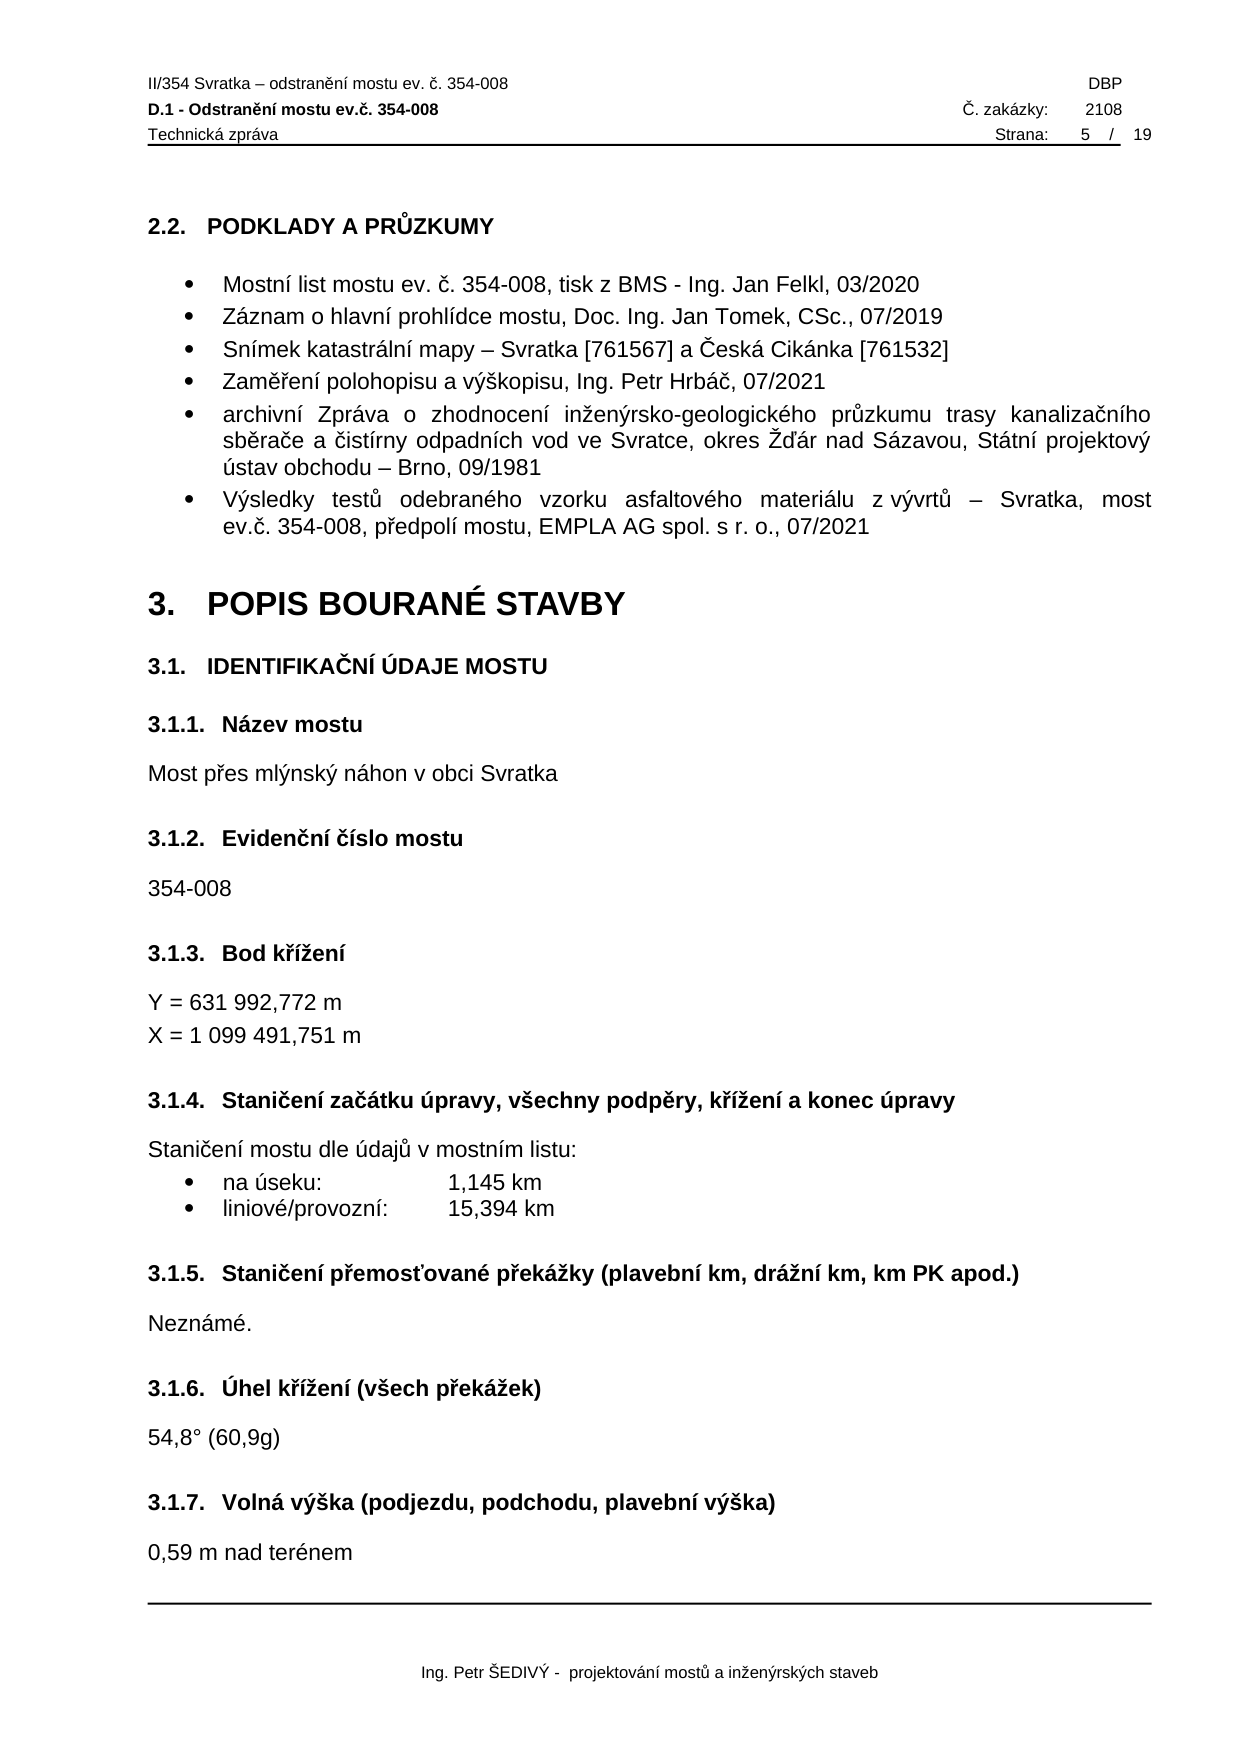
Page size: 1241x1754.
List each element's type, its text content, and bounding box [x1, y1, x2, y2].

subtitle Úhel křížení (všech překážek) [148, 1375, 1152, 1401]
list Snímek katastrální mapy – Svratka [761567] a Česká Cikánka [761532] [185, 336, 1152, 362]
text Y = 631 992,772 m [148, 989, 1152, 1016]
text 354-008 [148, 875, 1152, 901]
text Neznámé. [148, 1310, 1152, 1336]
list Záznam o hlavní prohlídce mostu, Doc. Ing. Jan Tomek, CSc., 07/2019 [185, 303, 1152, 329]
subtitle Staničení přemosťované překážky (plavební km, drážní km, km PK apod.) [148, 1260, 1152, 1287]
subtitle Evidenční číslo mostu [148, 825, 1152, 852]
subtitle Název mostu [148, 711, 1152, 737]
list Výsledky testů odebraného vzorku asfaltového materiálu z vývrtů – Svratka, most ev.č. 354-008, předpolí mostu, EMPLA AG spol. s r. o., 07/2021 [185, 486, 1152, 539]
list Mostní list mostu ev. č. 354-008, tisk z BMS - Ing. Jan Felkl, 03/2020 [185, 271, 1152, 297]
text 54,8° (60,9g) [148, 1424, 1152, 1451]
subtitle Volná výška (podjezdu, podchodu, plavební výška) [148, 1489, 1152, 1516]
subtitle Popis bourané stavby [148, 584, 1152, 622]
list na úseku: 1,145 km [185, 1169, 1152, 1195]
subtitle Staničení začátku úpravy, všechny podpěry, křížení a konec úpravy [148, 1087, 1152, 1113]
list liniové/provozní: 15,394 km [185, 1195, 1152, 1222]
text X = 1 099 491,751 m [148, 1022, 1152, 1048]
subtitle Podklady a průzkumy [148, 213, 1152, 239]
subtitle Bod křížení [148, 940, 1152, 966]
list Zaměření polohopisu a výškopisu, Ing. Petr Hrbáč, 07/2021 [185, 368, 1152, 395]
list archivní Zpráva o zhodnocení inženýrsko-geologického průzkumu trasy kanalizačního sběrače a čistírny odpadních vod ve Svratce, okres Žďár nad Sázavou, Státní projektový ústav obchodu – Brno, 09/1981 [185, 401, 1152, 480]
text 0,59 m nad terénem [148, 1539, 1152, 1565]
text Staničení mostu dle údajů v mostním listu: [148, 1136, 1152, 1163]
subtitle Identifikační údaje mostu [148, 653, 1152, 680]
text Most přes mlýnský náhon v obci Svratka [148, 760, 1152, 787]
